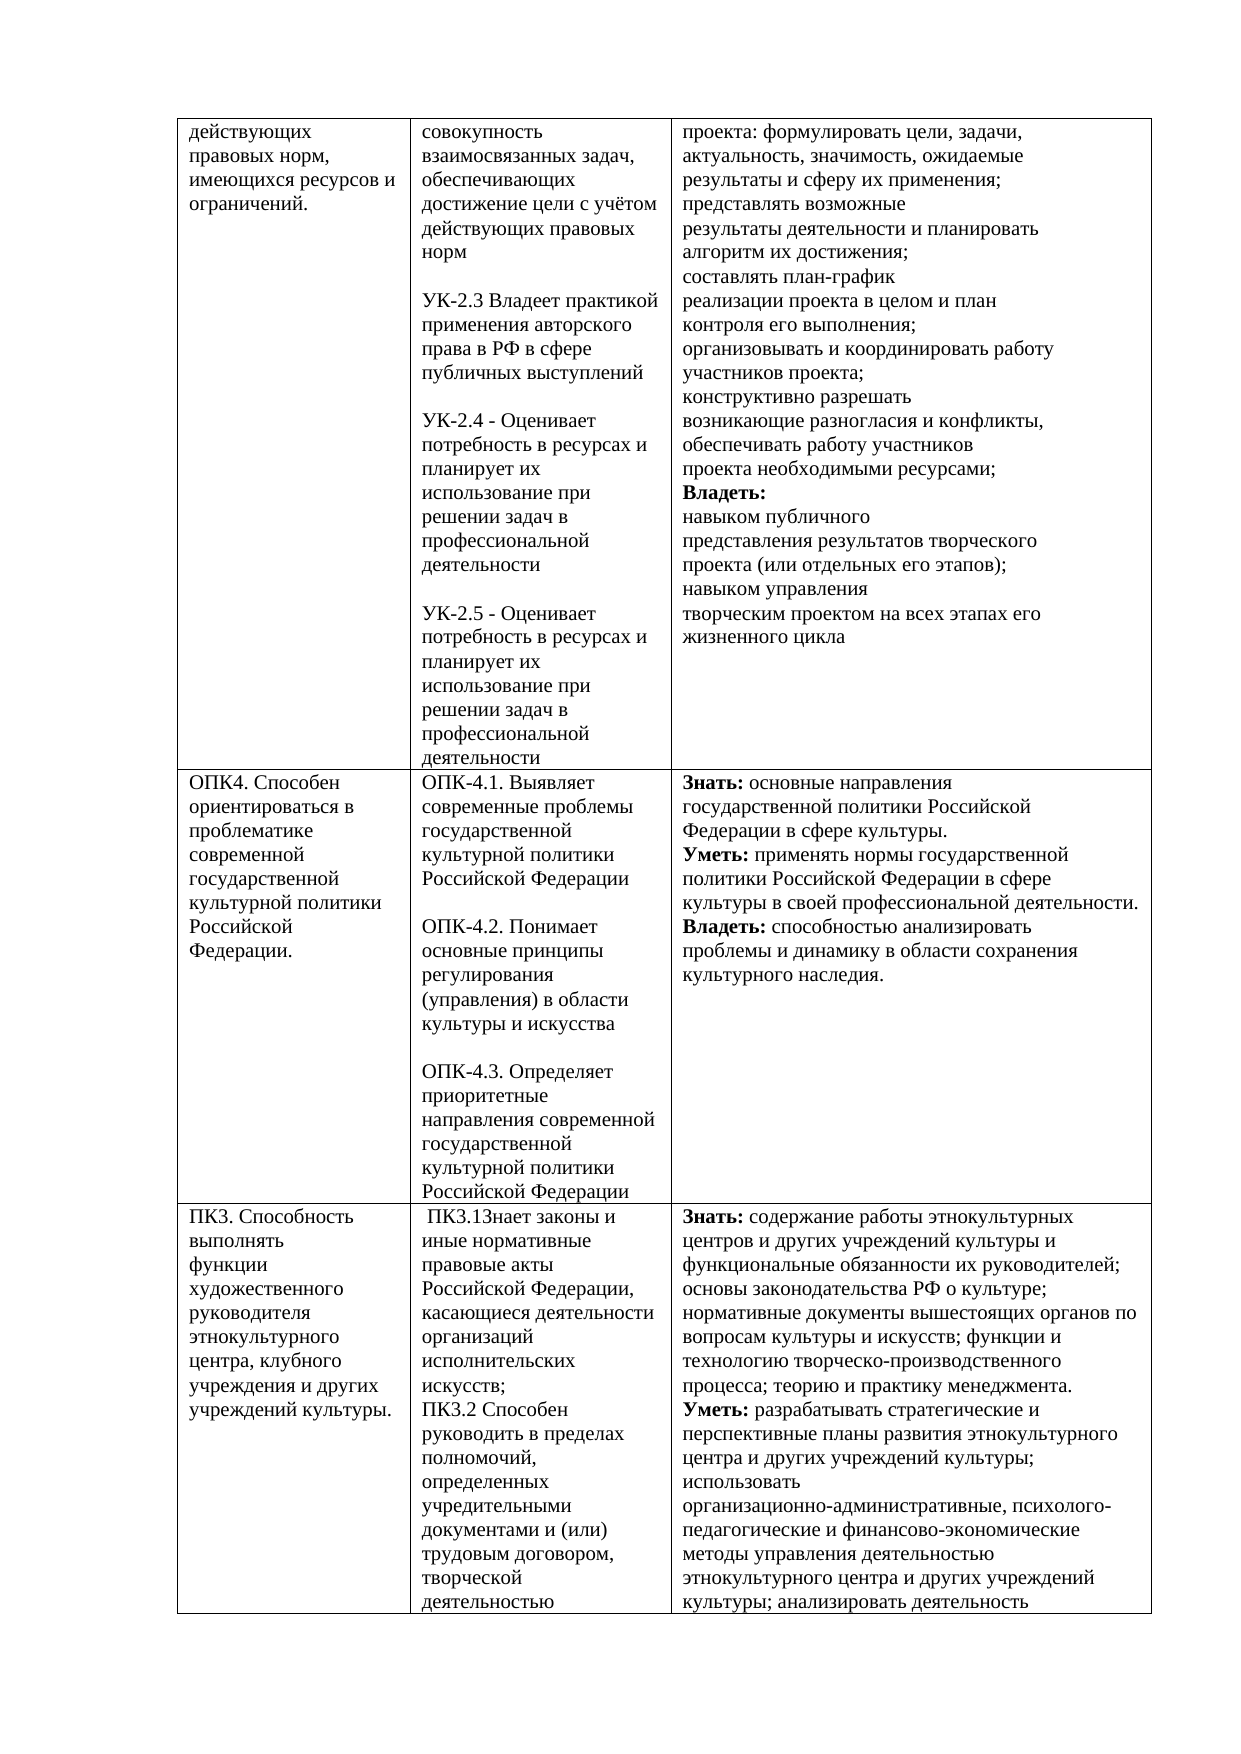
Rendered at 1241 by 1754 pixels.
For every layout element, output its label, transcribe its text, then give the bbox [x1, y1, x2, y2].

table_cell ОПК-4.1. Выявляет современные проблемы государственной культурной политики Российской Федерации ОПК-4.2. Понимает основные принципы регулирования (управления) в области культуры и искусства ОПК-4.3. Определяет приоритетные направления современной государственной культурной политики Российской Федерации [411, 770, 671, 1203]
table_cell Знать: основные направления государственной политики Российской Федерации в сфере культуры. Уметь: применять нормы государственной политики Российской Федерации в сфере культуры в своей профессиональной деятельности. Владеть: способностью анализировать проблемы и динамику в области сохранения культурного наследия. [672, 770, 1151, 1203]
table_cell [411, 119, 671, 769]
table_cell ОПК4. Способен ориентироваться в проблематике современной государственной культурной политики Российской Федерации. [178, 770, 410, 1203]
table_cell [411, 1204, 671, 1613]
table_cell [672, 1204, 1151, 1613]
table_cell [178, 119, 410, 769]
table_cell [672, 119, 1151, 769]
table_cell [178, 1204, 410, 1613]
